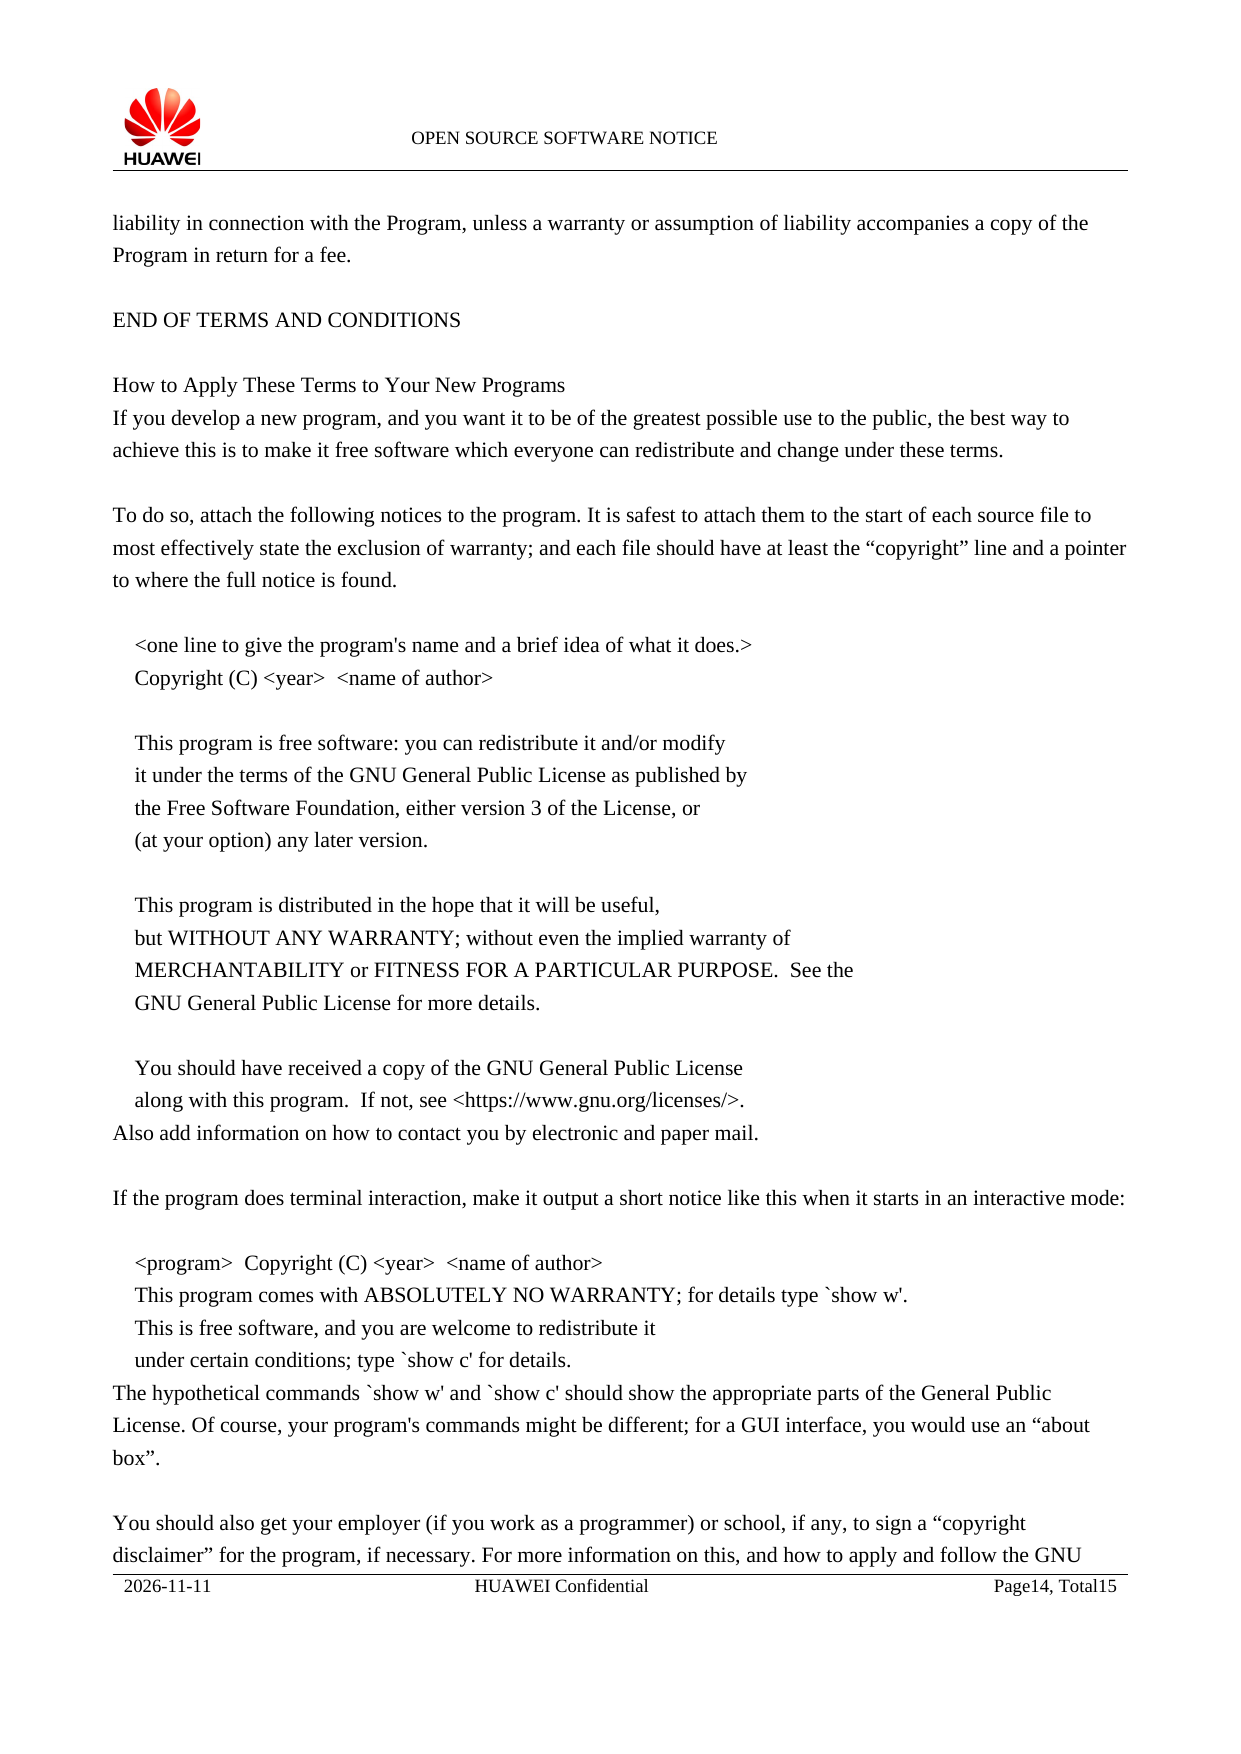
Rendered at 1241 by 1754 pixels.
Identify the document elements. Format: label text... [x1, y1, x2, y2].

picture [124, 88, 201, 165]
